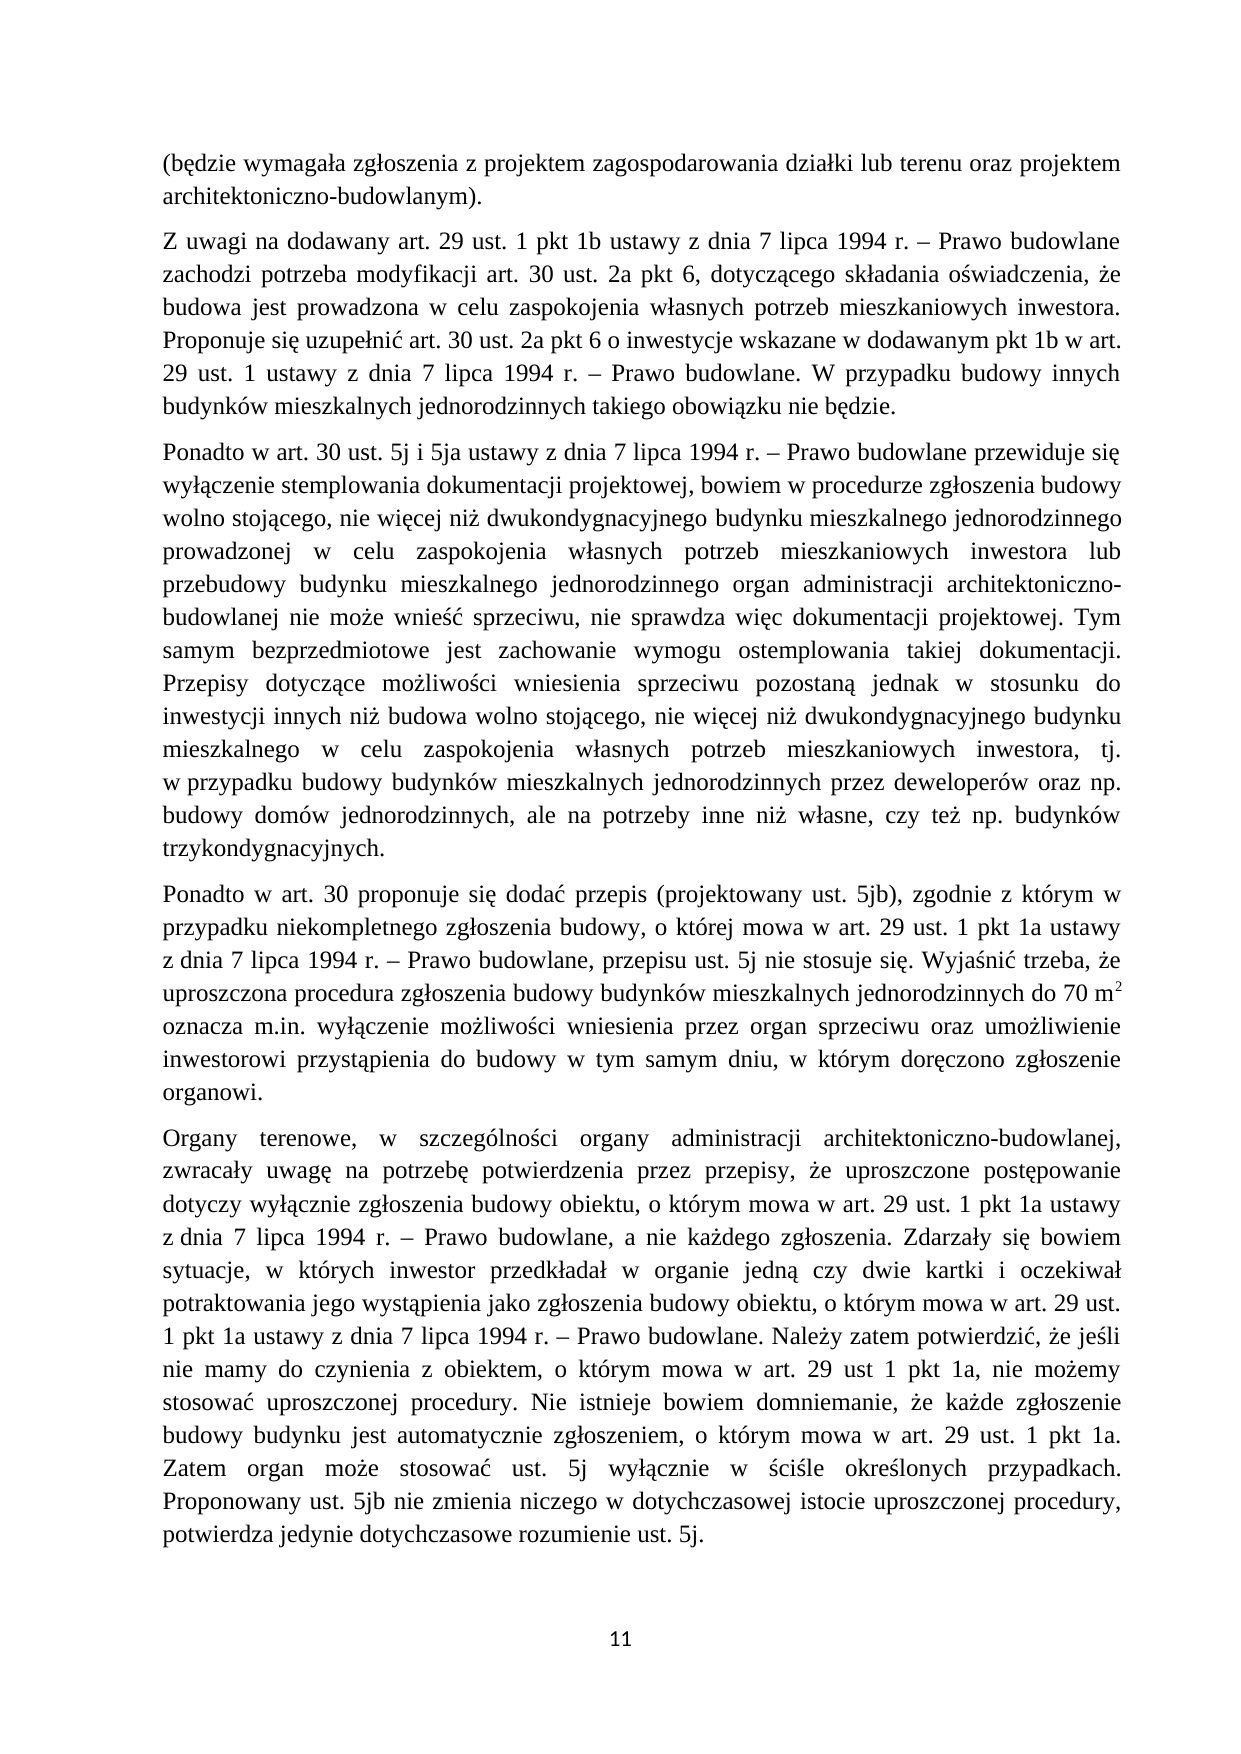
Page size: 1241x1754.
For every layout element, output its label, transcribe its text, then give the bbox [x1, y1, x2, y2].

list Z uwagi na dodawany art. 29 ust. 1 pkt 1b ustawy z dnia 7 lipca 1994 r. – Prawo budowlane zachodzi potrzeba modyfikacji art. 30 ust. 2a pkt 6, dotyczącego składania oświadczenia, że budowa jest prowadzona w celu zaspokojenia własnych potrzeb mieszkaniowych inwestora. Proponuje się uzupełnić art. 30 ust. 2a pkt 6 o inwestycje wskazane w dodawanym pkt 1b w art. 29 ust. 1 ustawy z dnia 7 lipca 1994 r. – Prawo budowlane. W przypadku budowy innych budynków mieszkalnych jednorodzinnych takiego obowiązku nie będzie. [162, 226, 1122, 420]
list Ponadto w art. 30 ust. 5j i 5ja ustawy z dnia 7 lipca 1994 r. – Prawo budowlane przewiduje się wyłączenie stemplowania dokumentacji projektowej, bowiem w procedurze zgłoszenia budowy wolno stojącego, nie więcej niż dwukondygnacyjnego budynku mieszkalnego jednorodzinnego prowadzonej w celu zaspokojenia własnych potrzeb mieszkaniowych inwestora lub przebudowy budynku mieszkalnego jednorodzinnego organ administracji architektoniczno-budowlanej nie może wnieść sprzeciwu, nie sprawdza więc dokumentacji projektowej. Tym samym bezprzedmiotowe jest zachowanie wymogu ostemplowania takiej dokumentacji. Przepisy dotyczące możliwości wniesienia sprzeciwu pozostaną jednak w stosunku do inwestycji innych niż budowa wolno stojącego, nie więcej niż dwukondygnacyjnego budynku mieszkalnego w celu zaspokojenia własnych potrzeb mieszkaniowych inwestora, tj. w przypadku budowy budynków mieszkalnych jednorodzinnych przez deweloperów oraz np. budowy domów jednorodzinnych, ale na potrzeby inne niż własne, czy też np. budynków trzykondygnacyjnych. [162, 437, 1122, 862]
list Ponadto w art. 30 proponuje się dodać przepis (projektowany ust. 5jb), zgodnie z którym w przypadku niekompletnego zgłoszenia budowy, o której mowa w art. 29 ust. 1 pkt 1a ustawy z dnia 7 lipca 1994 r. – Prawo budowlane, przepisu ust. 5j nie stosuje się. Wyjaśnić trzeba, że uproszczona procedura zgłoszenia budowy budynków mieszkalnych jednorodzinnych do 70 m2 oznacza m.in. wyłączenie możliwości wniesienia przez organ sprzeciwu oraz umożliwienie inwestorowi przystąpienia do budowy w tym samym dniu, w którym doręczono zgłoszenie organowi. [162, 879, 1122, 1106]
list Organy terenowe, w szczególności organy administracji architektoniczno-budowlanej, zwracały uwagę na potrzebę potwierdzenia przez przepisy, że uproszczone postępowanie dotyczy wyłącznie zgłoszenia budowy obiektu, o którym mowa w art. 29 ust. 1 pkt 1a ustawy z dnia 7 lipca 1994 r. – Prawo budowlane, a nie każdego zgłoszenia. Zdarzały się bowiem sytuacje, w których inwestor przedkładał w organie jedną czy dwie kartki i oczekiwał potraktowania jego wystąpienia jako zgłoszenia budowy obiektu, o którym mowa w art. 29 ust. 1 pkt 1a ustawy z dnia 7 lipca 1994 r. – Prawo budowlane. Należy zatem potwierdzić, że jeśli nie mamy do czynienia z obiektem, o którym mowa w art. 29 ust 1 pkt 1a, nie możemy stosować uproszczonej procedury. Nie istnieje bowiem domniemanie, że każde zgłoszenie budowy budynku jest automatycznie zgłoszeniem, o którym mowa w art. 29 ust. 1 pkt 1a. Zatem organ może stosować ust. 5j wyłącznie w ściśle określonych przypadkach. Proponowany ust. 5jb nie zmienia niczego w dotychczasowej istocie uproszczonej procedury, potwierdza jedynie dotychczasowe rozumienie ust. 5j. [162, 1123, 1122, 1548]
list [162, 148, 1122, 209]
